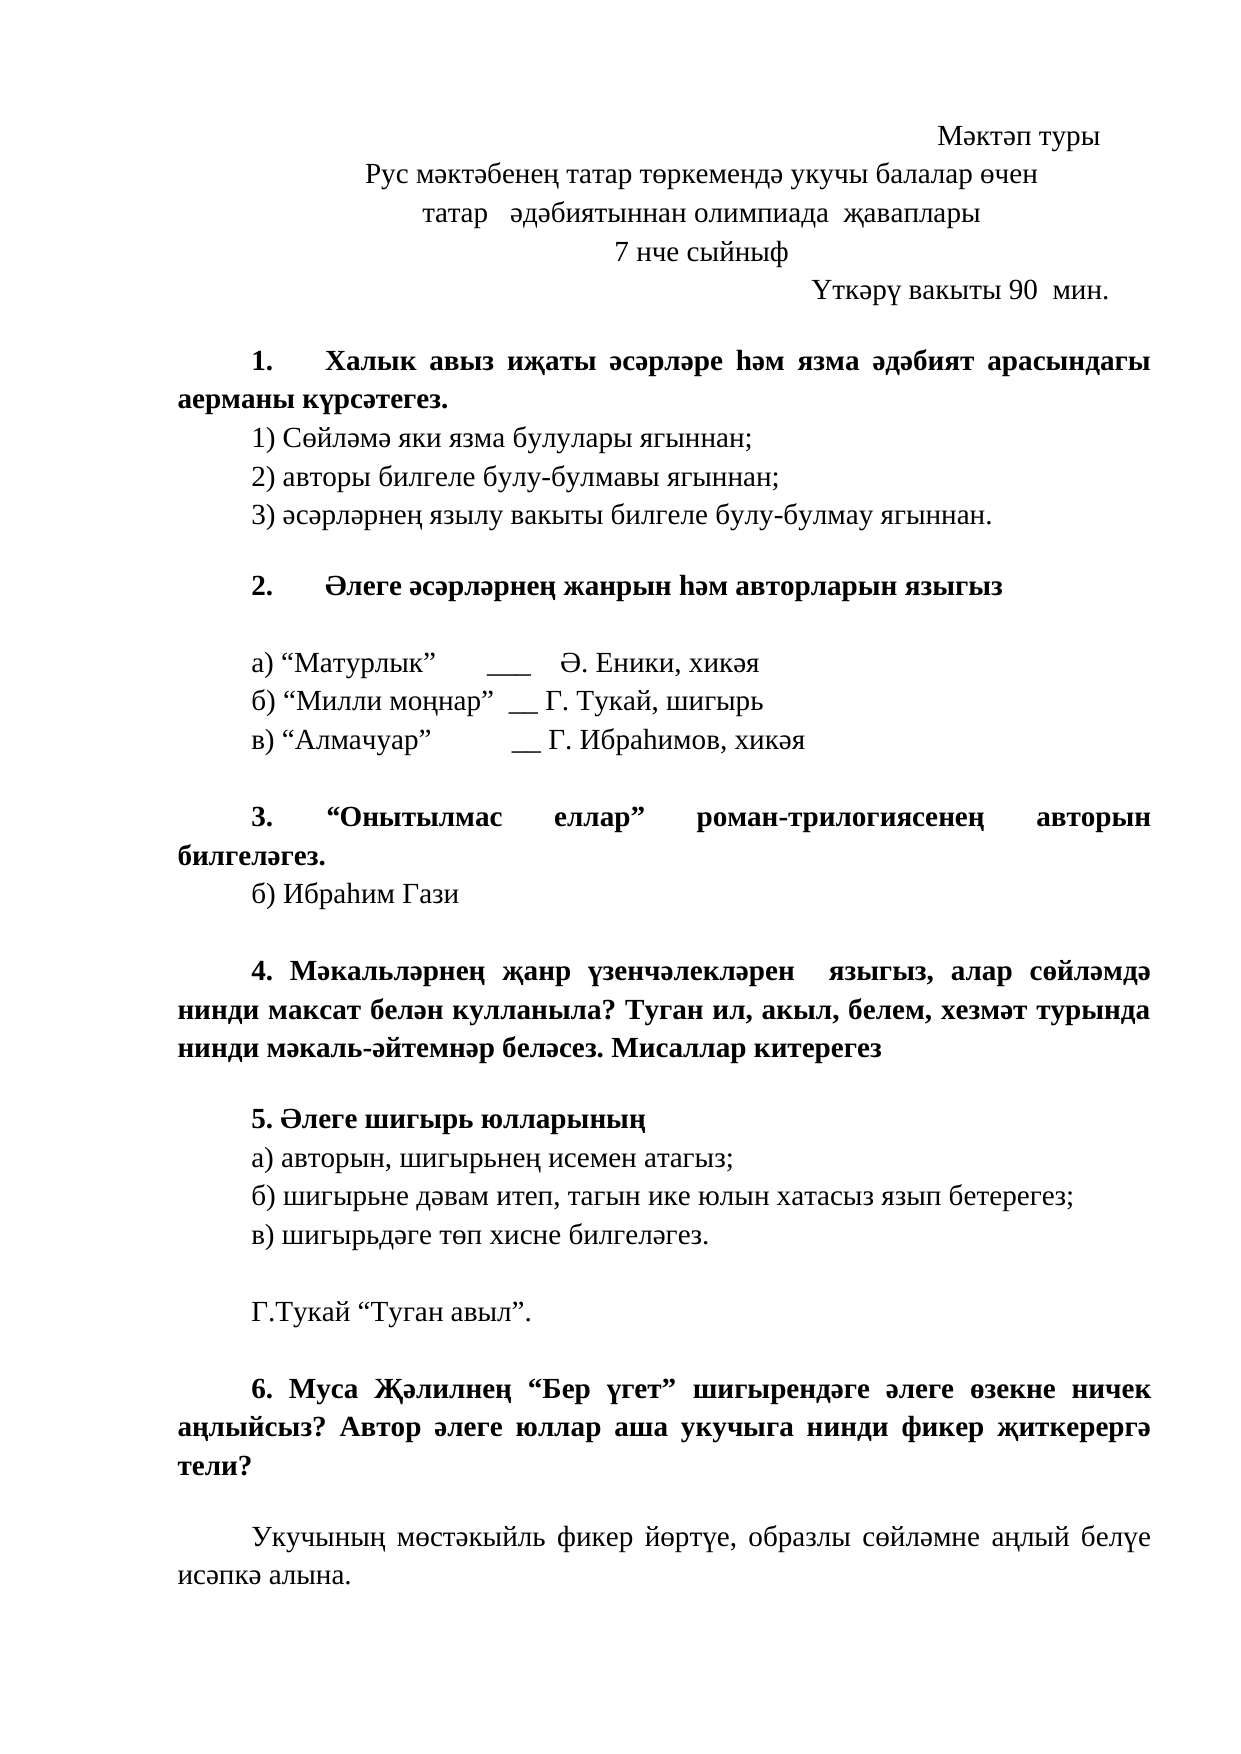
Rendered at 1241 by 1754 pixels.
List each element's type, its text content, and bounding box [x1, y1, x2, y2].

list 4. Мәкальләрнең җанр үзенчәлекләрен языгыз, алар сөйләмдә нинди максат белән кулланыла? Туган ил, акыл, белем, хезмәт турында нинди мәкаль-әйтемнәр беләсез. Мисаллар китерегез [177, 953, 1152, 1064]
list “Онытылмас еллар” роман-трилогиясенең авторын билгеләгез. [177, 799, 1152, 871]
text Рус мәктәбенең татар төркемендә укучы балалар өчен [177, 157, 1152, 190]
list в) “Алмачуар” __ Г. Ибраһимов, хикәя [177, 722, 1152, 756]
list 3) әсәрләрнең язылу вакыты билгеле булу-булмау ягыннан. [177, 497, 1152, 531]
list б) “Милли моңнар” __ Г. Тукай, шигырь [177, 683, 1152, 717]
list б) Ибраһим Гази [177, 876, 1152, 910]
text 6. Муса Җәлилнең “Бер үгет” шигырендәге әлеге өзекне ничек аңлыйсыз? Автор әлеге юллар аша укучыга нинди фикер җиткерергә тели? [177, 1371, 1152, 1482]
text Укучының мөстәкыйль фикер йөртүе, образлы сөйләмне аңлый белүе исәпкә алына. [177, 1519, 1152, 1591]
text б) шигырьне дәвам итеп, тагын ике юлын хатасыз язып бетерегез; [177, 1178, 1152, 1212]
list 1) Сөйләмә яки язма булулары ягыннан; [251, 420, 1152, 454]
text Үткәрү вакыты 90 мин. [177, 272, 1152, 306]
text татар әдәбиятыннан олимпиада җаваплары [177, 195, 1152, 229]
list Г.Тукай “Туган авыл”. [177, 1294, 1152, 1327]
list а) “Матурлык” ___ Ә. Еники, хикәя [177, 645, 1152, 678]
text 5. Әлеге шигырь юлларының [177, 1101, 1152, 1135]
text в) шигырьдәге төп хисне билгеләгез. [177, 1217, 1152, 1250]
text 7 нче сыйныф [177, 234, 1152, 267]
list Әлеге әсәрләрнең жанрын һәм авторларын языгыз [177, 568, 1152, 601]
list Халык авыз иҗаты әсәрләре һәм язма әдәбият арасындагы аерманы күрсәтегез. [177, 343, 1152, 415]
text Мәктәп туры [177, 118, 1152, 152]
list а) авторын, шигырьнең исемен атагыз; [177, 1140, 1152, 1173]
list 2) авторы билгеле булу-булмавы ягыннан; [177, 459, 1152, 492]
